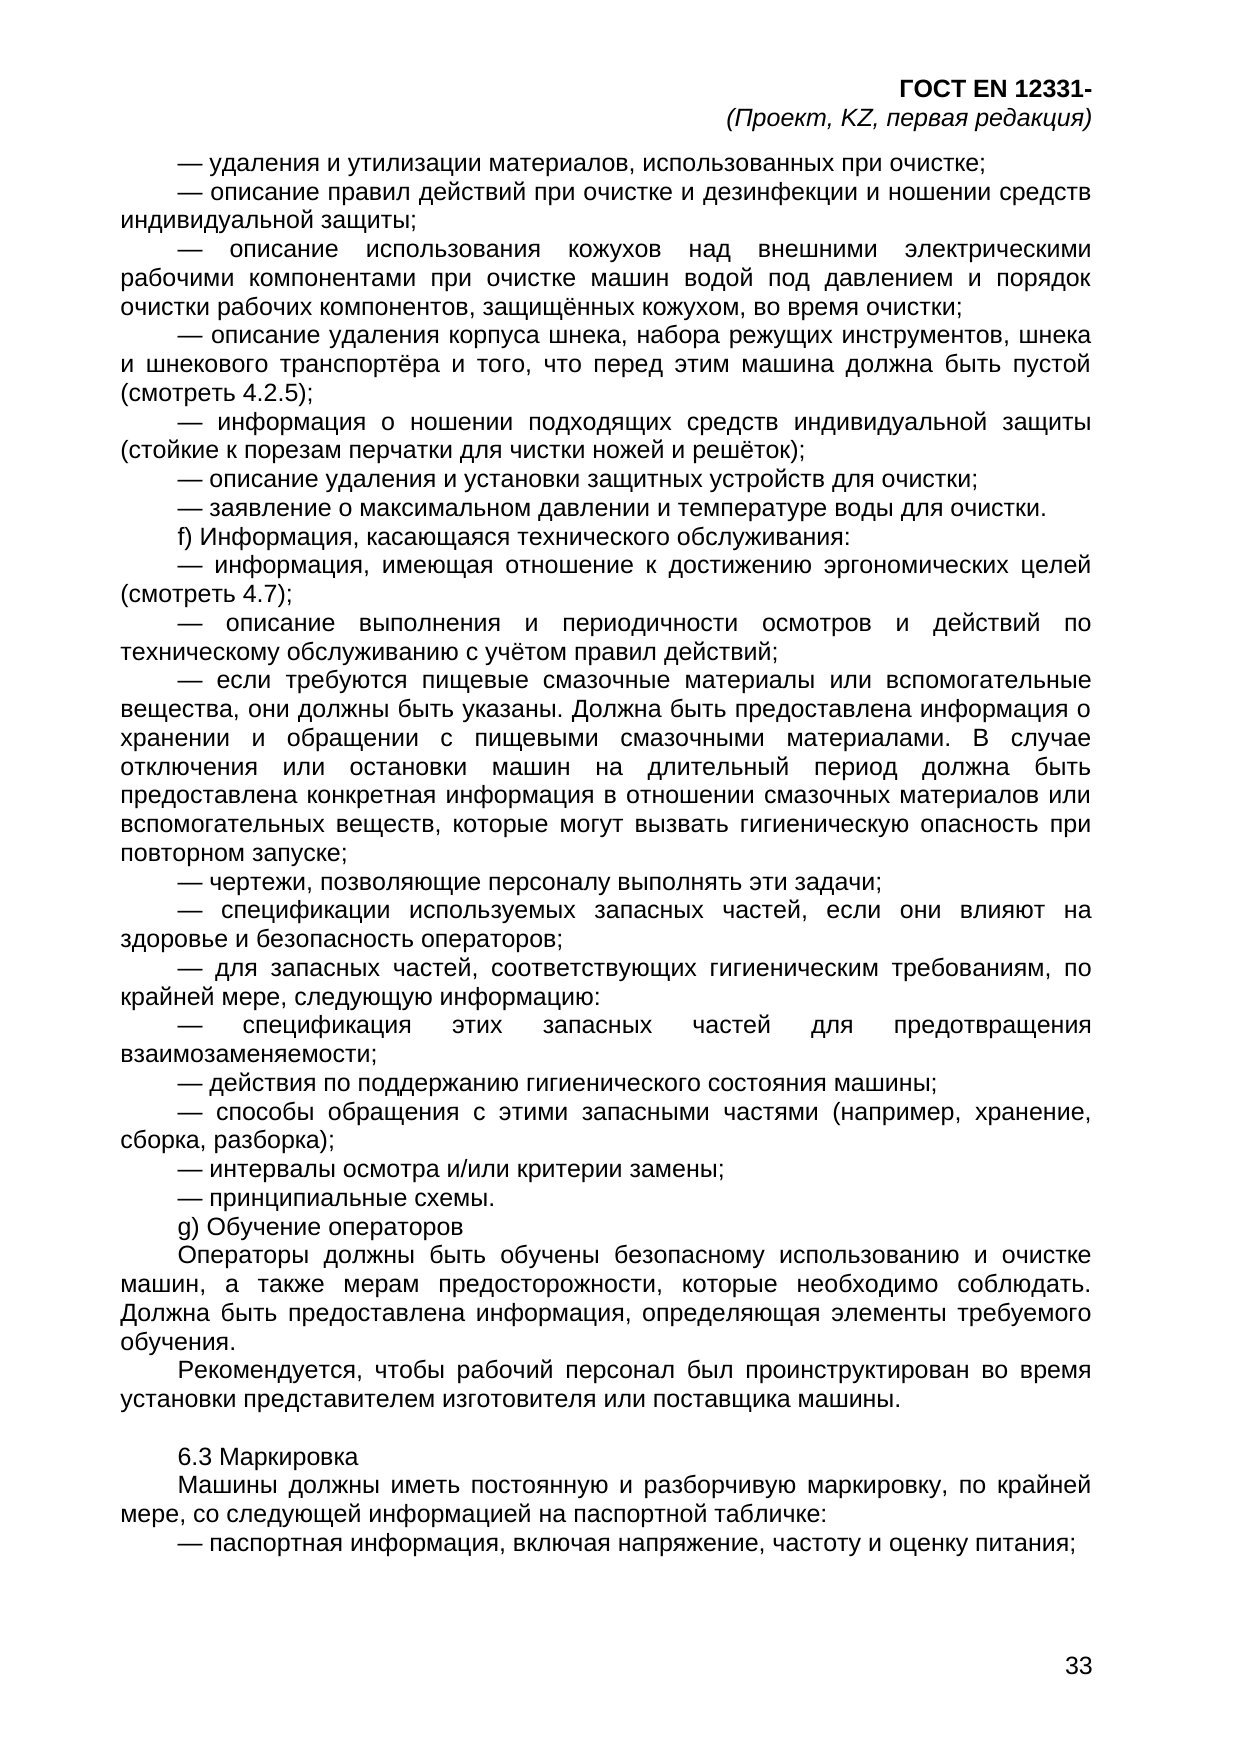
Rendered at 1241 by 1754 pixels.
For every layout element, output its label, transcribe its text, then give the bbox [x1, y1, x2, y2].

text — информация, имеющая отношение к достижению эргономических целей (смотреть 4.7); [120, 550, 1092, 608]
text Машины должны иметь постоянную и разборчивую маркировку, по крайней мере, со следующей информацией на паспортной табличке: [120, 1470, 1092, 1528]
text — спецификация этих запасных частей для предотвращения взаимозаменяемости; [120, 1010, 1092, 1068]
text — описание использования кожухов над внешними электрическими рабочими компонентами при очистке машин водой под давлением и порядок очистки рабочих компонентов, защищённых кожухом, во время очистки; [120, 234, 1092, 320]
text — если требуются пищевые смазочные материалы или вспомогательные вещества, они должны быть указаны. Должна быть предоставлена информация о хранении и обращении с пищевыми смазочными материалами. В случае отключения или остановки машин на длительный период должна быть предоставлена конкретная информация в отношении смазочных материалов или вспомогательных веществ, которые могут вызвать гигиеническую опасность при повторном запуске; [120, 665, 1092, 866]
text — действия по поддержанию гигиенического состояния машины; [120, 1068, 1092, 1096]
text 6.3 Маркировка [120, 1441, 1092, 1470]
text — описание выполнения и периодичности осмотров и действий по техническому обслуживанию с учётом правил действий; [120, 608, 1092, 665]
text Операторы должны быть обучены безопасному использованию и очистке машин, а также мерам предосторожности, которые необходимо соблюдать. Должна быть предоставлена информация, определяющая элементы требуемого обучения. [120, 1240, 1092, 1355]
text — удаления и утилизации материалов, использованных при очистке; [120, 148, 1092, 176]
text — интервалы осмотра и/или критерии замены; [120, 1154, 1092, 1183]
text — для запасных частей, соответствующих гигиеническим требованиям, по крайней мере, следующую информацию: [120, 953, 1092, 1010]
text — паспортная информация, включая напряжение, частоту и оценку питания; [120, 1528, 1092, 1556]
text g) Обучение операторов [120, 1211, 1092, 1240]
text — заявление о максимальном давлении и температуре воды для очистки. [120, 493, 1092, 521]
text — способы обращения с этими запасными частями (например, хранение, сборка, разборка); [120, 1096, 1092, 1154]
text — спецификации используемых запасных частей, если они влияют на здоровье и безопасность операторов; [120, 895, 1092, 953]
text — описание удаления корпуса шнека, набора режущих инструментов, шнека и шнекового транспортёра и того, что перед этим машина должна быть пустой (смотреть 4.2.5); [120, 320, 1092, 406]
text f) Информация, касающаяся технического обслуживания: [120, 521, 1092, 550]
text Рекомендуется, чтобы рабочий персонал был проинструктирован во время установки представителем изготовителя или поставщика машины. [120, 1355, 1092, 1413]
text — описание правил действий при очистке и дезинфекции и ношении средств индивидуальной защиты; [120, 176, 1092, 234]
text — информация о ношении подходящих средств индивидуальной защиты (стойкие к порезам перчатки для чистки ножей и решёток); [120, 406, 1092, 464]
text — принципиальные схемы. [120, 1183, 1092, 1211]
text — описание удаления и установки защитных устройств для очистки; [120, 464, 1092, 493]
text — чертежи, позволяющие персоналу выполнять эти задачи; [120, 866, 1092, 895]
